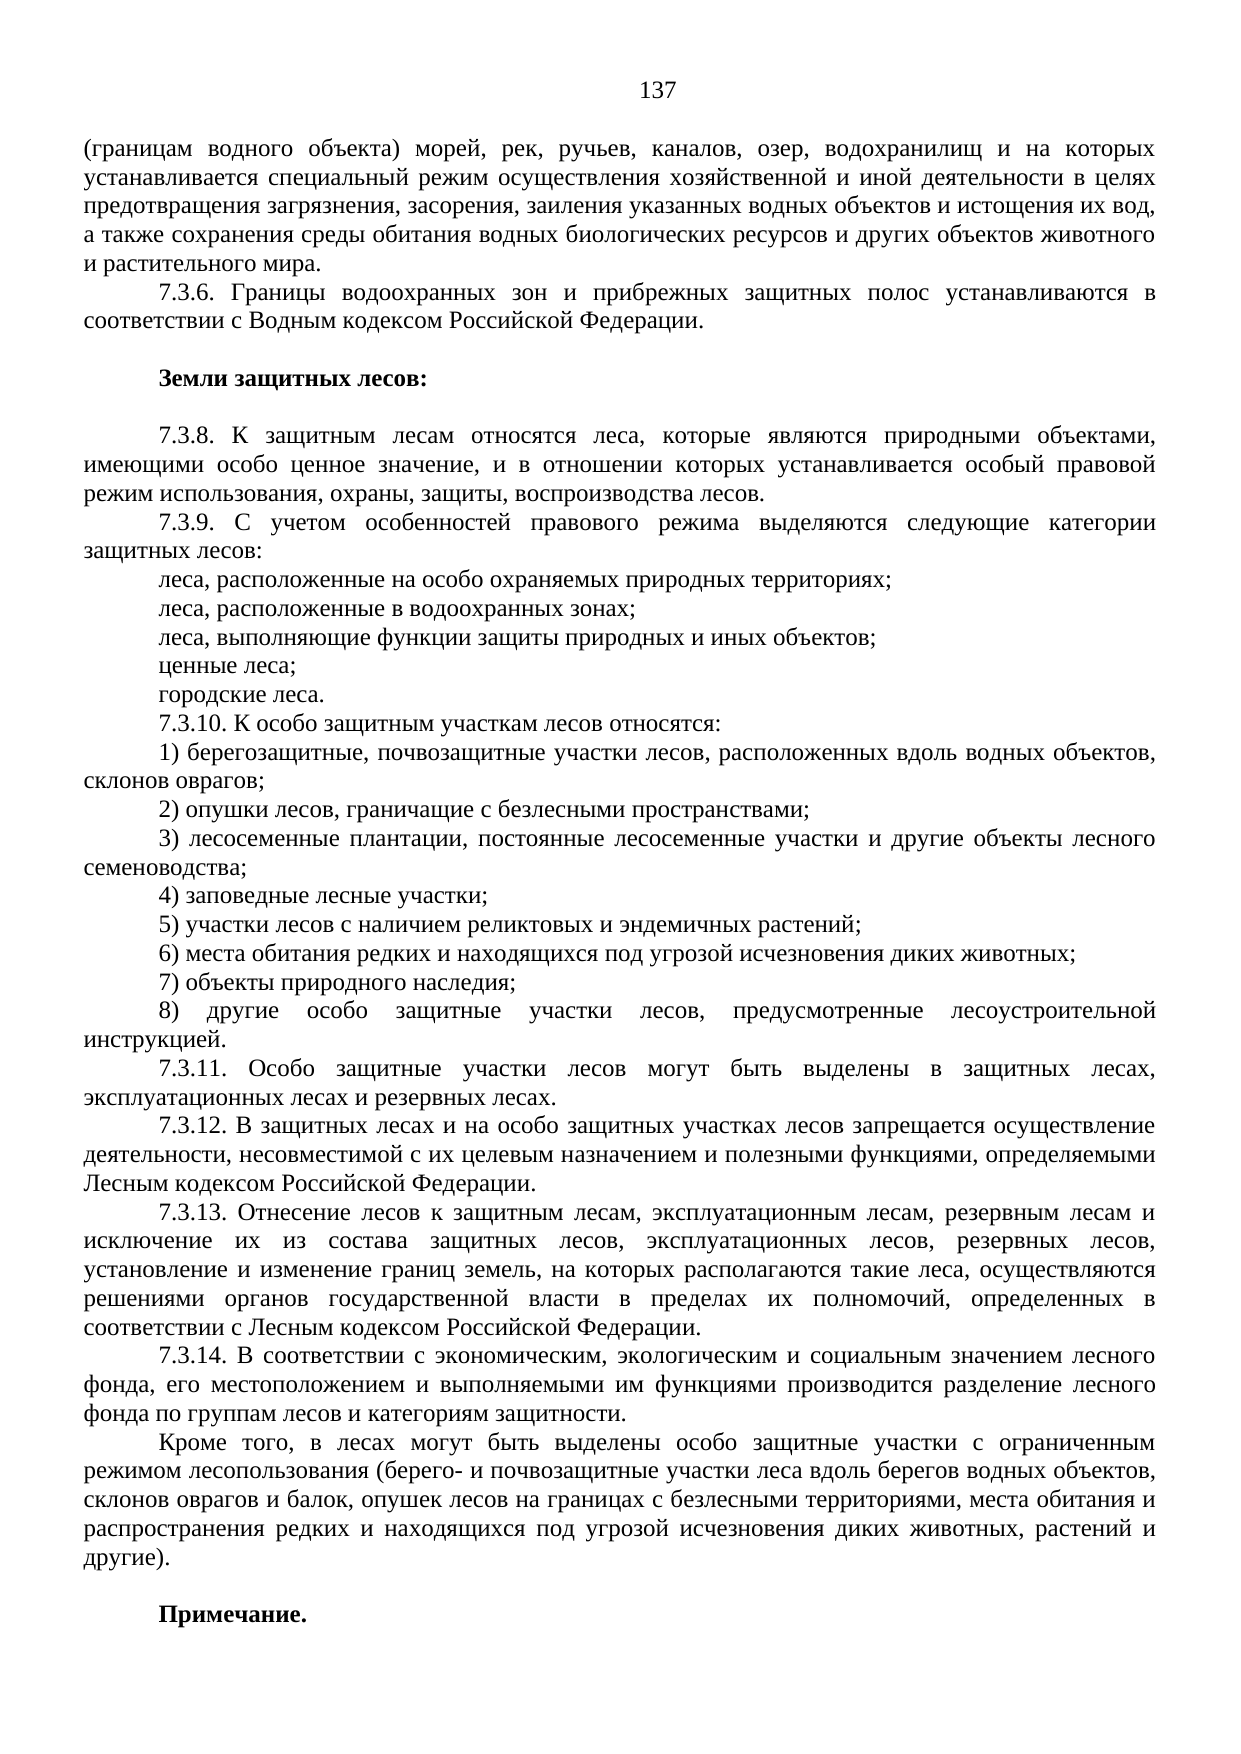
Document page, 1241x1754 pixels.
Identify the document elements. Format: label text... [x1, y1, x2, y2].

text 7.3.13. Отнесение лесов к защитным лесам, эксплуатационным лесам, резервным лесам и исключение их из состава защитных лесов, эксплуатационных лесов, резервных лесов, установление и изменение границ земель, на которых располагаются такие леса, осуществляются решениями органов государственной власти в пределах их полномочий, определенных в соответствии с Лесным кодексом Российской Федерации. [83, 1197, 1157, 1340]
text 3) лесосеменные плантации, постоянные лесосеменные участки и другие объекты лесного семеноводства; [83, 823, 1157, 880]
text леса, расположенные на особо охраняемых природных территориях; [83, 564, 1157, 593]
text 7.3.12. В защитных лесах и на особо защитных участках лесов запрещается осуществление деятельности, несовместимой с их целевым назначением и полезными функциями, определяемыми Лесным кодексом Российской Федерации. [83, 1110, 1157, 1197]
text городские леса. [83, 679, 1157, 708]
text 5) участки лесов с наличием реликтовых и эндемичных растений; [83, 909, 1157, 938]
text 7.3.10. К особо защитным участкам лесов относятся: [83, 708, 1157, 737]
text 7.3.8. К защитным лесам относятся леса, которые являются природными объектами, имеющими особо ценное значение, и в отношении которых устанавливается особый правовой режим использования, охраны, защиты, воспроизводства лесов. [83, 420, 1157, 507]
text 7.3.9. С учетом особенностей правового режима выделяются следующие категории защитных лесов: [83, 507, 1157, 564]
text ценные леса; [83, 650, 1157, 679]
text леса, выполняющие функции защиты природных и иных объектов; [83, 622, 1157, 650]
text Земли защитных лесов: [83, 363, 1157, 392]
text Кроме того, в лесах могут быть выделены особо защитные участки с ограниченным режимом лесопользования (берего- и почвозащитные участки леса вдоль берегов водных объектов, склонов оврагов и балок, опушек лесов на границах с безлесными территориями, места обитания и распространения редких и находящихся под угрозой исчезновения диких животных, растений и другие). [83, 1427, 1157, 1570]
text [83, 133, 1157, 277]
text 6) места обитания редких и находящихся под угрозой исчезновения диких животных; [83, 938, 1157, 967]
text 7.3.14. В соответствии с экономическим, экологическим и социальным значением лесного фонда, его местоположением и выполняемыми им функциями производится разделение лесного фонда по группам лесов и категориям защитности. [83, 1340, 1157, 1427]
text 7.3.6. Границы водоохранных зон и прибрежных защитных полос устанавливаются в соответствии с Водным кодексом Российской Федерации. [83, 277, 1157, 334]
text 1) берегозащитные, почвозащитные участки лесов, расположенных вдоль водных объектов, склонов оврагов; [83, 737, 1157, 794]
text 7) объекты природного наследия; [83, 967, 1157, 995]
text Примечание. [83, 1599, 1157, 1628]
text 7.3.11. Особо защитные участки лесов могут быть выделены в защитных лесах, эксплуатационных лесах и резервных лесах. [83, 1053, 1157, 1110]
text леса, расположенные в водоохранных зонах; [83, 593, 1157, 622]
text 2) опушки лесов, граничащие с безлесными пространствами; [83, 794, 1157, 823]
text 8) другие особо защитные участки лесов, предусмотренные лесоустроительной инструкцией. [83, 995, 1157, 1053]
text 4) заповедные лесные участки; [83, 880, 1157, 909]
